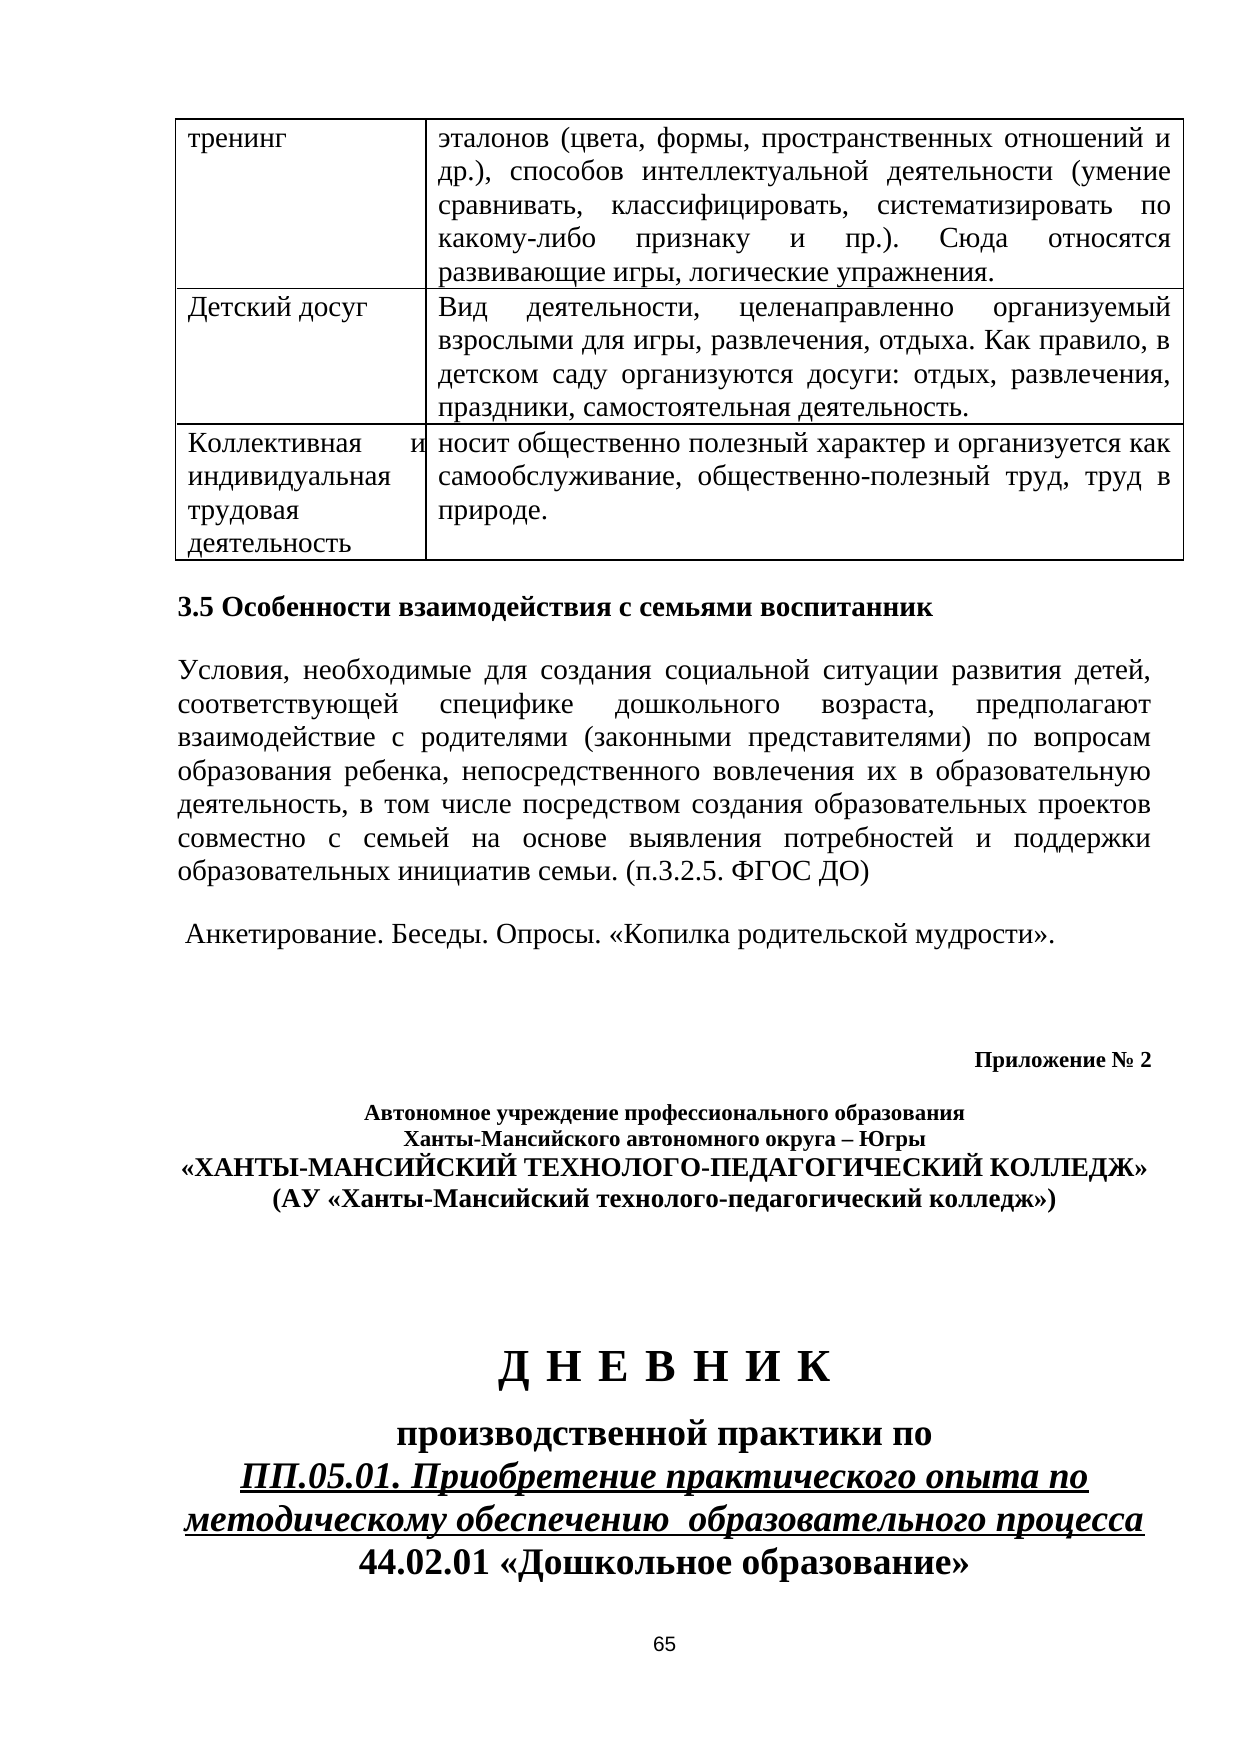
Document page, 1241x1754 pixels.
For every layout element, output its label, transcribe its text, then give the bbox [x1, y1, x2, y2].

text (АУ «Ханты-Мансийский технолого-педагогический колледж») [177, 1183, 1152, 1214]
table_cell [176, 120, 425, 287]
text Условия, необходимые для создания социальной ситуации развития детей, соответствующей специфике дошкольного возраста, предполагают взаимодействие с родителями (законными представителями) по вопросам образования ребенка, непосредственного вовлечения их в образовательную деятельность, в том числе посредством создания образовательных проектов совместно с семьей на основе выявления потребностей и поддержки образовательных инициатив семьи. (п.3.2.5. ФГОС ДО) [177, 652, 1152, 887]
table_cell носит общественно полезный характер и организуется как самообслуживание, общественно-полезный труд, труд в природе. [427, 425, 1183, 559]
table_cell Коллективная и индивидуальная трудовая деятельность [176, 424, 425, 559]
text производственной практики по [177, 1410, 1152, 1453]
text 44.02.01 «Дошкольное образование» [177, 1539, 1152, 1583]
text Анкетирование. Беседы. Опросы. «Копилка родительской мудрости». [177, 916, 1152, 950]
text Ханты-Мансийского автономного округа – Югры [177, 1125, 1152, 1151]
table_cell Детский досуг [176, 289, 425, 423]
table_cell Вид деятельности, целенаправленно организуемый взрослыми для игры, развлечения, отдыха. Как правило, в детском саду организуются досуги: отдых, развлечения, праздники, самостоятельная деятельность. [427, 289, 1183, 423]
text «ХАНТЫ-МАНСИЙСКИЙ ТЕХНОЛОГО-ПЕДАГОГИЧЕСКИЙ КОЛЛЕДЖ» [177, 1151, 1152, 1183]
text ПП.05.01. Приобретение практического опыта по методическому обеспечению образовательного процесса [177, 1453, 1152, 1539]
text 3.5 Особенности взаимодействия с семьями воспитанник [177, 589, 1152, 623]
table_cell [427, 120, 1183, 287]
text Автономное учреждение профессионального образования [177, 1099, 1152, 1125]
text Приложение № 2 [177, 1046, 1152, 1072]
text ДНЕВНИК [177, 1338, 1152, 1391]
